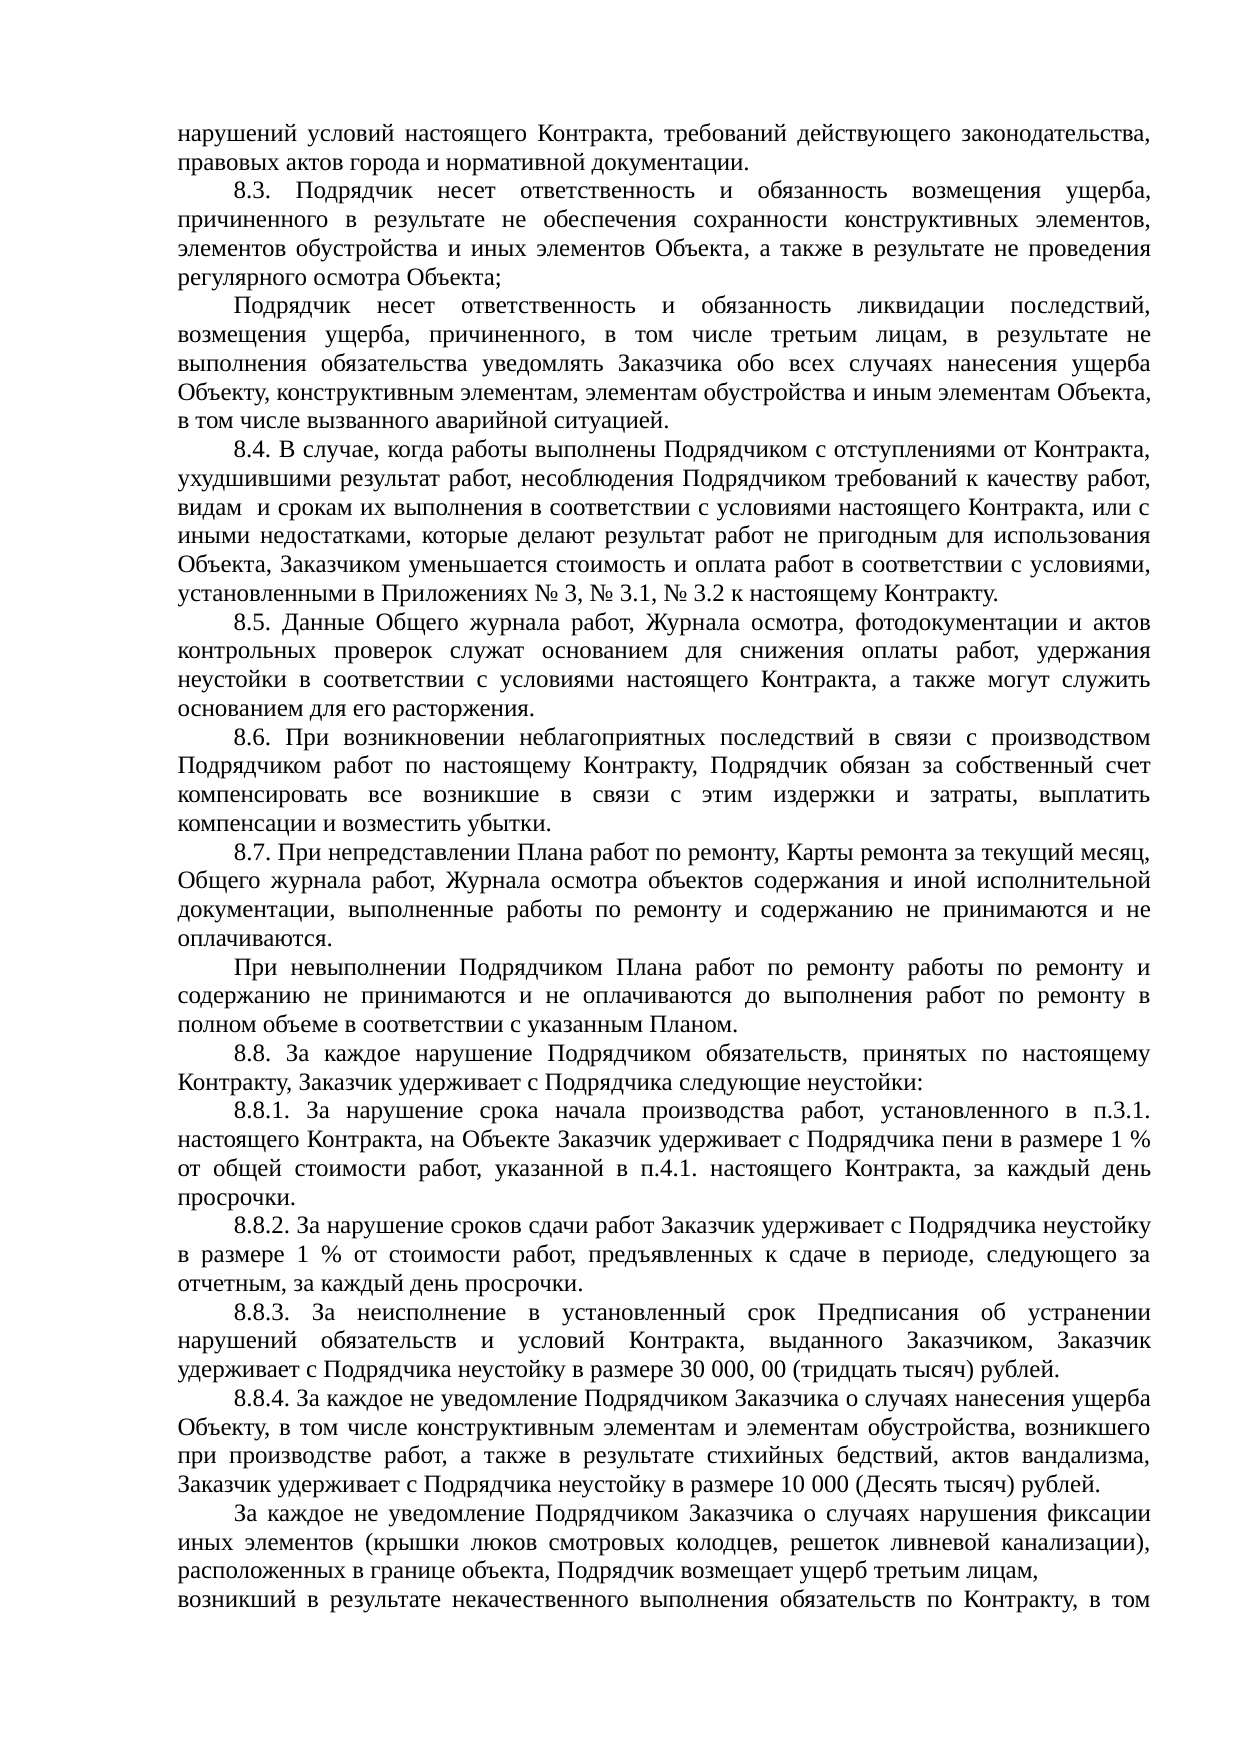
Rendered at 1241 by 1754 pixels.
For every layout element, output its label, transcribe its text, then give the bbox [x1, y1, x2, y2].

text При невыполнении Подрядчиком Плана работ по ремонту работы по ремонту и содержанию не принимаются и не оплачиваются до выполнения работ по ремонту в полном объеме в соответствии с указанным Планом. [177, 952, 1152, 1038]
text 8.5. Данные Общего журнала работ, Журнала осмотра, фотодокументации и актов контрольных проверок служат основанием для снижения оплаты работ, удержания неустойки в соответствии с условиями настоящего Контракта, а также могут служить основанием для его расторжения. [177, 607, 1152, 722]
text 8.8. За каждое нарушение Подрядчиком обязательств, принятых по настоящему Контракту, Заказчик удерживает с Подрядчика следующие неустойки: [177, 1038, 1152, 1096]
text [177, 118, 1152, 176]
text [177, 1584, 1152, 1613]
text 8.6. При возникновении неблагоприятных последствий в связи с производством Подрядчиком работ по настоящему Контракту, Подрядчик обязан за собственный счет компенсировать все возникшие в связи с этим издержки и затраты, выплатить компенсации и возместить убытки. [177, 722, 1152, 837]
text 8.8.2. За нарушение сроков сдачи работ Заказчик удерживает с Подрядчика неустойку в размере 1 % от стоимости работ, предъявленных к сдаче в периоде, следующего за отчетным, за каждый день просрочки. [177, 1211, 1152, 1297]
text За каждое не уведомление Подрядчиком Заказчика о случаях нарушения фиксации иных элементов (крышки люков смотровых колодцев, решеток ливневой канализации), расположенных в границе объекта, Подрядчик возмещает ущерб третьим лицам, [177, 1498, 1152, 1584]
text 8.8.1. За нарушение срока начала производства работ, установленного в п.3.1. настоящего Контракта, на Объекте Заказчик удерживает с Подрядчика пени в размере 1 % от общей стоимости работ, указанной в п.4.1. настоящего Контракта, за каждый день просрочки. [177, 1096, 1152, 1211]
text Подрядчик несет ответственность и обязанность ликвидации последствий, возмещения ущерба, причиненного, в том числе третьим лицам, в результате не выполнения обязательства уведомлять Заказчика обо всех случаях нанесения ущерба Объекту, конструктивным элементам, элементам обустройства и иным элементам Объекта, в том числе вызванного аварийной ситуацией. [177, 291, 1152, 434]
text 8.8.3. За неисполнение в установленный срок Предписания об устранении нарушений обязательств и условий Контракта, выданного Заказчиком, Заказчик удерживает с Подрядчика неустойку в размере 30 000, 00 (тридцать тысяч) рублей. [177, 1297, 1152, 1383]
text 8.4. В случае, когда работы выполнены Подрядчиком с отступлениями от Контракта, ухудшившими результат работ, несоблюдения Подрядчиком требований к качеству работ, видам и срокам их выполнения в соответствии с условиями настоящего Контракта, или с иными недостатками, которые делают результат работ не пригодным для использования Объекта, Заказчиком уменьшается стоимость и оплата работ в соответствии с условиями, установленными в Приложениях № 3, № 3.1, № 3.2 к настоящему Контракту. [177, 434, 1152, 607]
text 8.3. Подрядчик несет ответственность и обязанность возмещения ущерба, причиненного в результате не обеспечения сохранности конструктивных элементов, элементов обустройства и иных элементов Объекта, а также в результате не проведения регулярного осмотра Объекта; [177, 176, 1152, 291]
text 8.7. При непредставлении Плана работ по ремонту, Карты ремонта за текущий месяц, Общего журнала работ, Журнала осмотра объектов содержания и иной исполнительной документации, выполненные работы по ремонту и содержанию не принимаются и не оплачиваются. [177, 837, 1152, 952]
text 8.8.4. За каждое не уведомление Подрядчиком Заказчика о случаях нанесения ущерба Объекту, в том числе конструктивным элементам и элементам обустройства, возникшего при производстве работ, а также в результате стихийных бедствий, актов вандализма, Заказчик удерживает с Подрядчика неустойку в размере 10 000 (Десять тысяч) рублей. [177, 1383, 1152, 1498]
